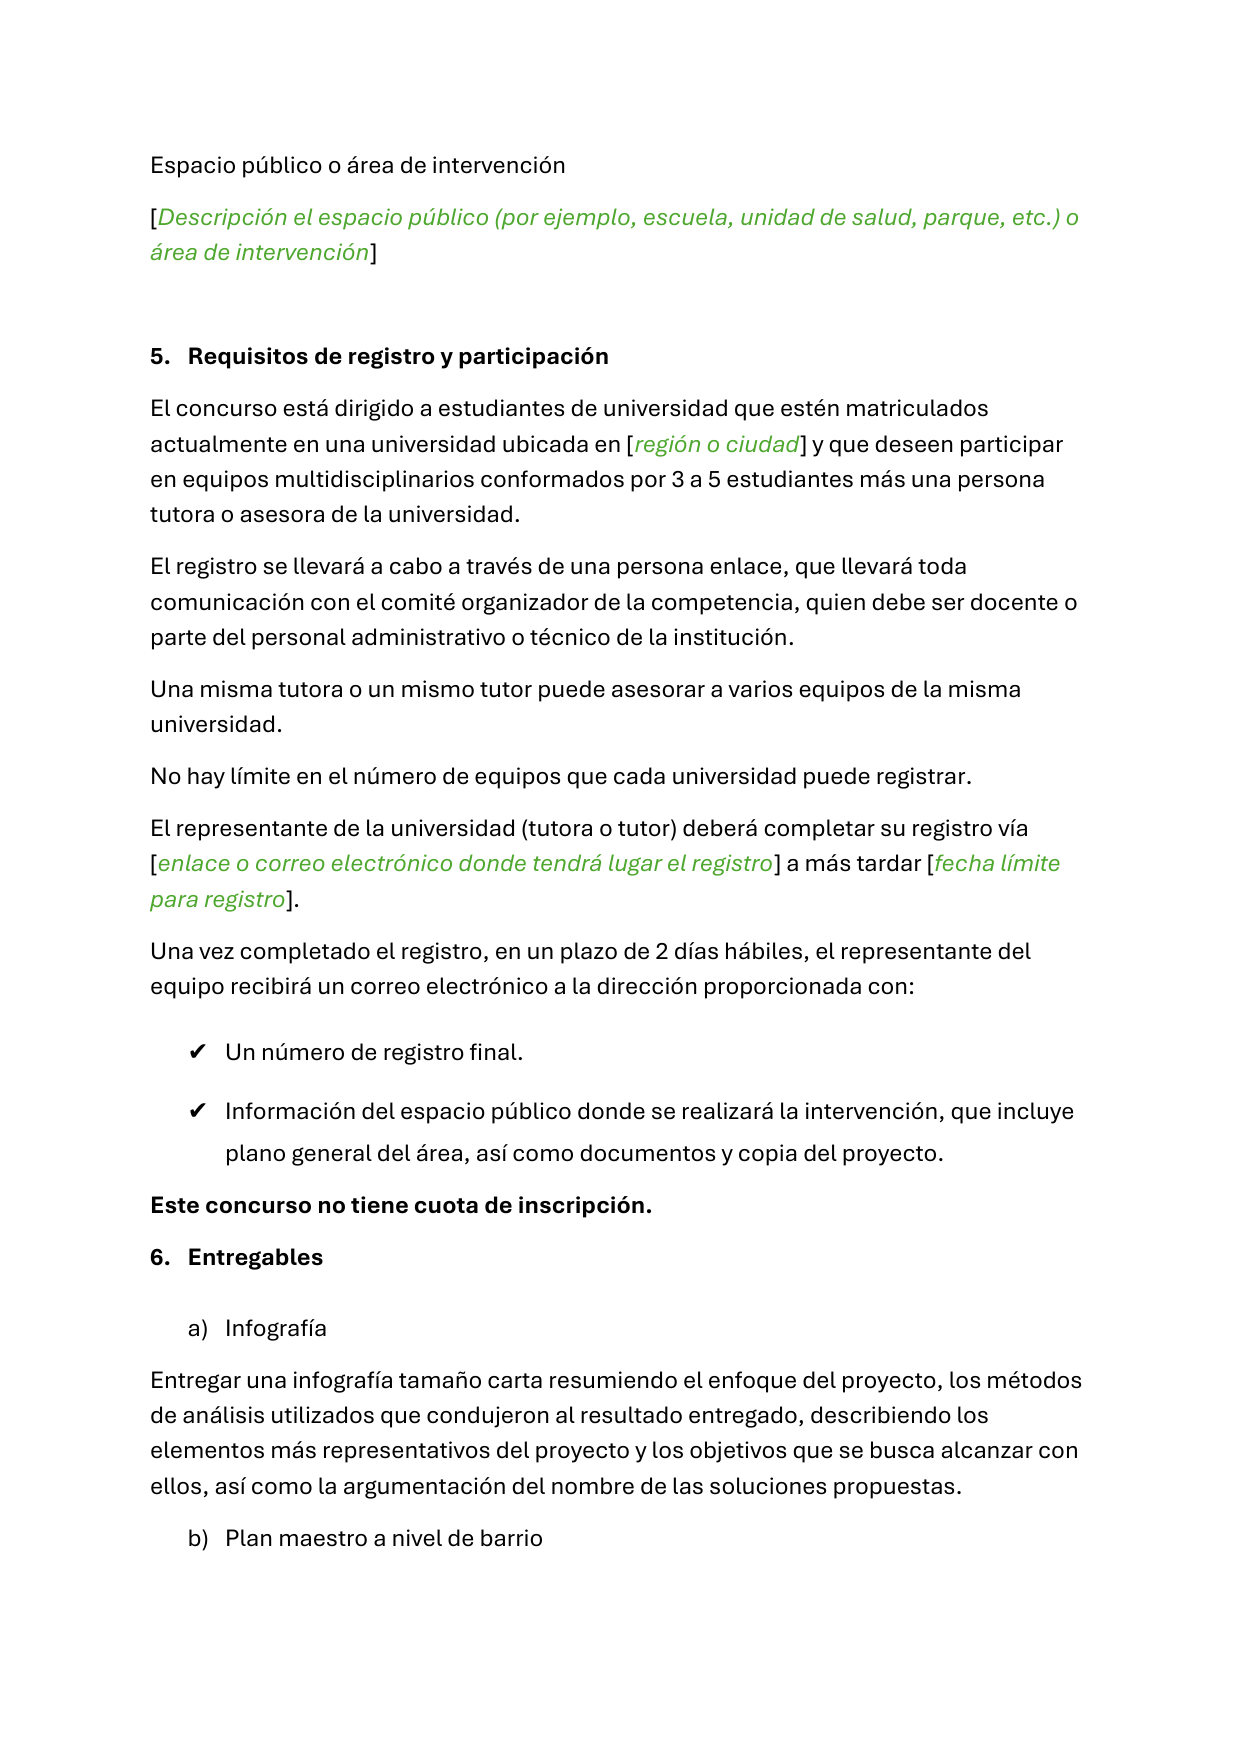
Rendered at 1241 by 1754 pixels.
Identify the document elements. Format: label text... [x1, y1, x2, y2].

list Infografía [187, 1313, 1090, 1343]
text El registro se llevará a cabo a través de una persona enlace, que llevará toda comunicación con el comité organizador de la competencia, quien debe ser docente o parte del personal administrativo o técnico de la institución. [150, 551, 1090, 652]
list Requisitos de registro y participación [150, 341, 1090, 372]
text El representante de la universidad (tutora o tutor) deberá completar su registro vía [enlace o correo electrónico donde tendrá lugar el registro] a más tardar [fecha límite para registro]. [150, 813, 1090, 914]
list Entregables [150, 1242, 1090, 1273]
text No hay límite en el número de equipos que cada universidad puede registrar. [150, 761, 1090, 792]
text El concurso está dirigido a estudiantes de universidad que estén matriculados actualmente en una universidad ubicada en [región o ciudad] y que deseen participar en equipos multidisciplinarios conformados por 3 a 5 estudiantes más una persona tutora o asesora de la universidad. [150, 393, 1090, 530]
text Una misma tutora o un mismo tutor puede asesorar a varios equipos de la misma universidad. [150, 674, 1090, 739]
list Plan maestro a nivel de barrio [187, 1523, 1090, 1553]
text Entregar una infografía tamaño carta resumiendo el enfoque del proyecto, los métodos de análisis utilizados que condujeron al resultado entregado, describiendo los elementos más representativos del proyecto y los objetivos que se busca alcanzar con ellos, así como la argumentación del nombre de las soluciones propuestas. [150, 1365, 1090, 1501]
text Este concurso no tiene cuota de inscripción. [150, 1190, 1090, 1221]
text Una vez completado el registro, en un plazo de 2 días hábiles, el representante del equipo recibirá un correo electrónico a la dirección proporcionada con: [150, 936, 1090, 1001]
text [Descripción el espacio público (por ejemplo, escuela, unidad de salud, parque, etc.) o área de intervención] [150, 202, 1090, 268]
list Un número de registro final. [187, 1023, 1090, 1074]
list Información del espacio público donde se realizará la intervención, que incluye plano general del área, así como documentos y copia del proyecto. [187, 1082, 1090, 1169]
text Espacio público o área de intervención [150, 150, 1090, 181]
